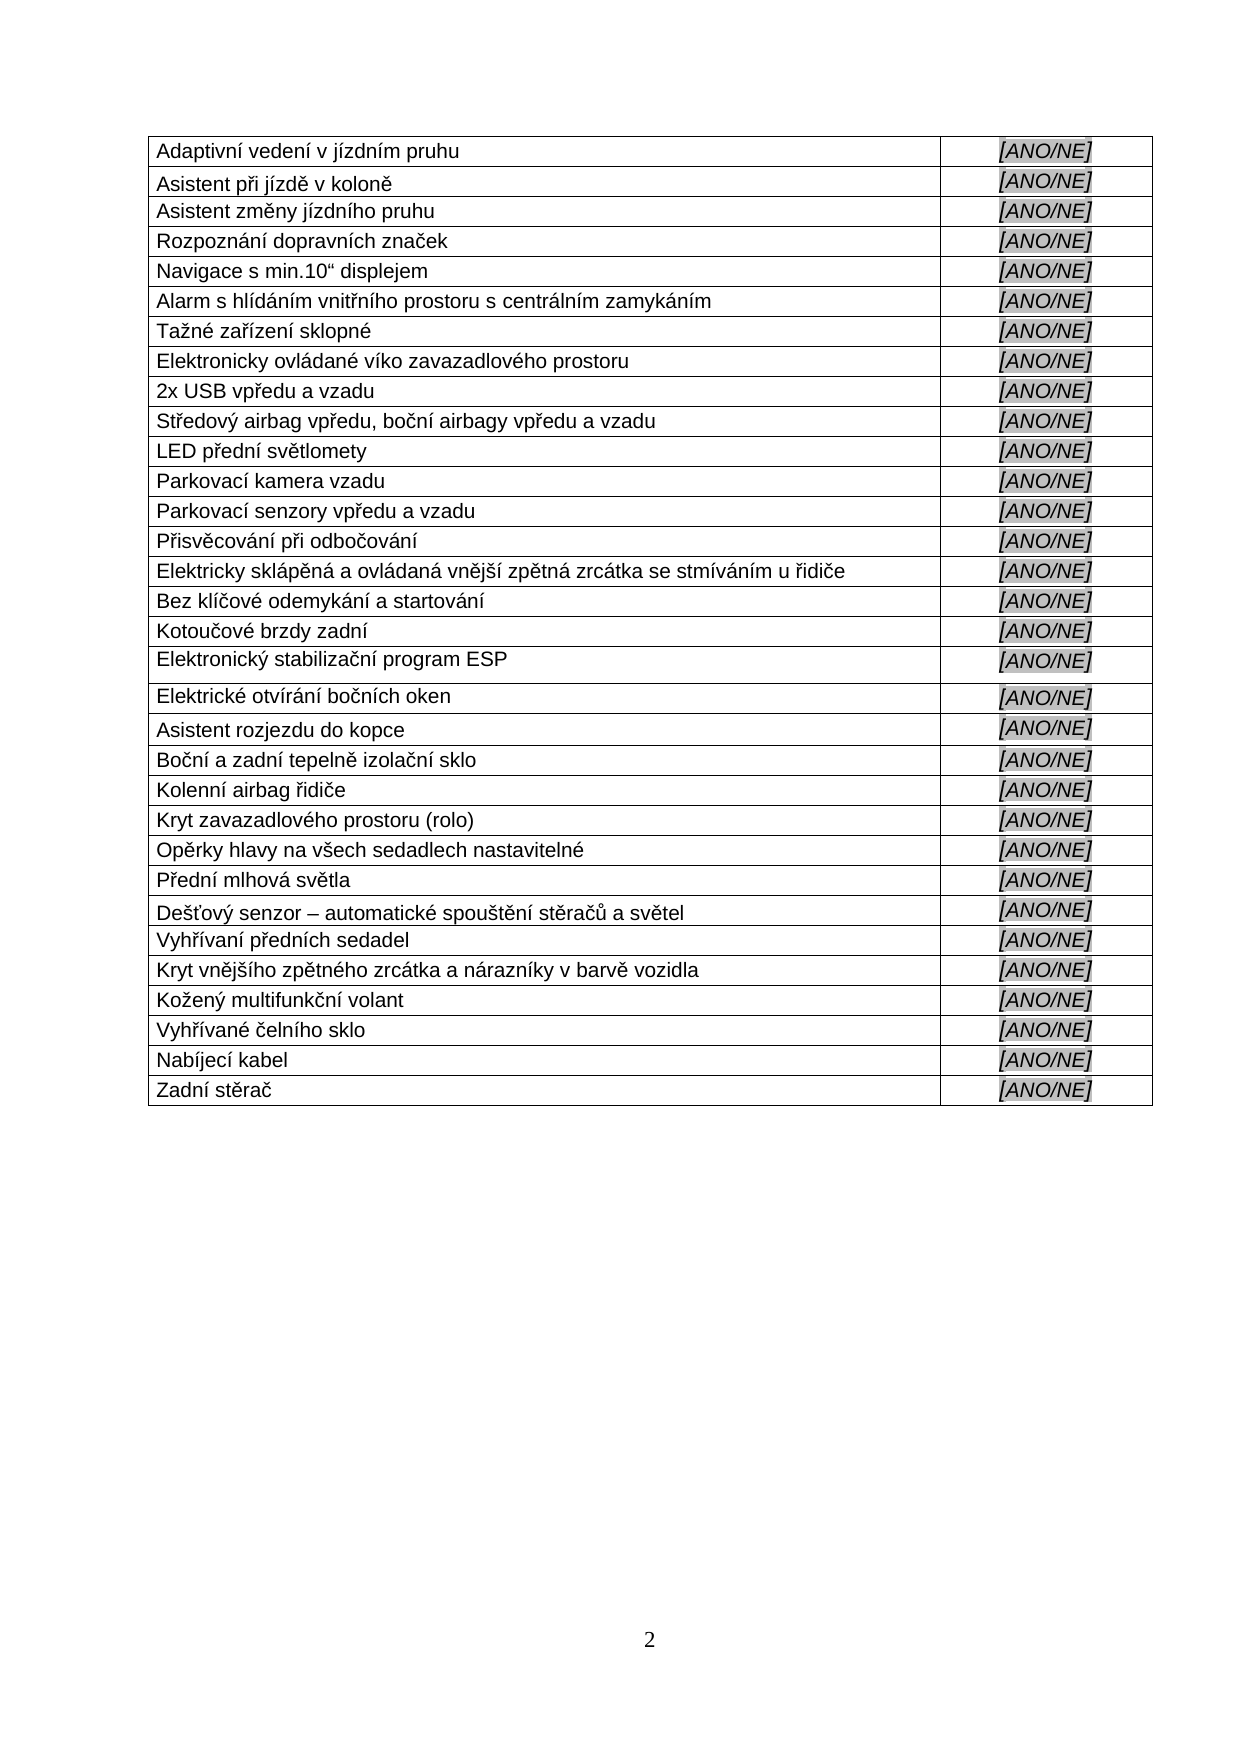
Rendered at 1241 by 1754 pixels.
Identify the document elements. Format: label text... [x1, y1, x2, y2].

table_cell [ANO/NE] [941, 587, 1152, 616]
table_cell Navigace s min.10“ displejem [149, 257, 940, 286]
table_cell [ANO/NE] [941, 557, 1152, 586]
table_cell [ANO/NE] [941, 617, 1152, 646]
table_cell [ANO/NE] [941, 1076, 1152, 1104]
table_cell Parkovací kamera vzadu [149, 467, 940, 496]
table_cell Přední mlhová světla [149, 866, 940, 894]
table_cell Kolenní airbag řidiče [149, 776, 940, 804]
table_cell [ANO/NE] [941, 347, 1152, 376]
table_cell Zadní stěrač [149, 1076, 940, 1104]
table_cell [ANO/NE] [941, 647, 1152, 683]
table_cell Opěrky hlavy na všech sedadlech nastavitelné [149, 836, 940, 864]
table_cell [ANO/NE] [941, 896, 1152, 924]
table_cell [ANO/NE] [941, 467, 1152, 496]
table_cell [ANO/NE] [941, 746, 1152, 774]
table_cell Kryt zavazadlového prostoru (rolo) [149, 806, 940, 834]
table_cell Elektronicky ovládané víko zavazadlového prostoru [149, 347, 940, 376]
table_cell Kožený multifunkční volant [149, 986, 940, 1014]
table_cell [ANO/NE] [941, 836, 1152, 864]
table_cell [ANO/NE] [941, 714, 1152, 744]
table_cell 2x USB vpředu a vzadu [149, 377, 940, 406]
table_cell Asistent změny jízdního pruhu [149, 197, 940, 226]
table_cell [ANO/NE] [941, 866, 1152, 894]
table_cell Elektricky sklápěná a ovládaná vnější zpětná zrcátka se stmíváním u řidiče [149, 557, 940, 586]
table_cell Parkovací senzory vpředu a vzadu [149, 497, 940, 526]
table_cell Přisvěcování při odbočování [149, 527, 940, 556]
table_cell [ANO/NE] [941, 684, 1152, 713]
table_cell [ANO/NE] [941, 497, 1152, 526]
table_cell [ANO/NE] [941, 197, 1152, 226]
table_cell Středový airbag vpředu, boční airbagy vpředu a vzadu [149, 407, 940, 436]
table_cell [ANO/NE] [941, 776, 1152, 804]
table_cell [ANO/NE] [941, 227, 1152, 256]
table_cell [ANO/NE] [941, 926, 1152, 954]
table_cell [ANO/NE] [941, 317, 1152, 346]
table_cell [ANO/NE] [941, 137, 1152, 166]
table_cell [ANO/NE] [941, 287, 1152, 316]
table_cell Vyhřívaní předních sedadel [149, 926, 940, 954]
table_cell Adaptivní vedení v jízdním pruhu [149, 137, 940, 166]
table_cell Nabíjecí kabel [149, 1046, 940, 1074]
table_cell [ANO/NE] [941, 986, 1152, 1014]
table_cell Rozpoznání dopravních značek [149, 227, 940, 256]
table_cell Kotoučové brzdy zadní [149, 617, 940, 646]
table_cell Dešťový senzor – automatické spouštění stěračů a světel [149, 896, 940, 924]
table_cell [ANO/NE] [941, 527, 1152, 556]
table_cell Tažné zařízení sklopné [149, 317, 940, 346]
table_cell Bez klíčové odemykání a startování [149, 587, 940, 616]
table_cell [ANO/NE] [941, 377, 1152, 406]
table_cell Elektronický stabilizační program ESP [149, 647, 940, 683]
table_cell [ANO/NE] [941, 1046, 1152, 1074]
table_cell [ANO/NE] [941, 407, 1152, 436]
table_cell Asistent při jízdě v koloně [149, 167, 940, 196]
table_cell [ANO/NE] [941, 1016, 1152, 1044]
table_cell [ANO/NE] [941, 437, 1152, 466]
table_cell Alarm s hlídáním vnitřního prostoru s centrálním zamykáním [149, 287, 940, 316]
table_cell Vyhřívané čelního sklo [149, 1016, 940, 1044]
table_cell [ANO/NE] [941, 956, 1152, 984]
table_cell Asistent rozjezdu do kopce [149, 714, 940, 744]
table_cell Elektrické otvírání bočních oken [149, 684, 940, 713]
table_cell Kryt vnějšího zpětného zrcátka a nárazníky v barvě vozidla [149, 956, 940, 984]
table_cell Boční a zadní tepelně izolační sklo [149, 746, 940, 774]
table_cell LED přední světlomety [149, 437, 940, 466]
table_cell [ANO/NE] [941, 257, 1152, 286]
table_cell [ANO/NE] [941, 806, 1152, 834]
table_cell [ANO/NE] [941, 167, 1152, 196]
